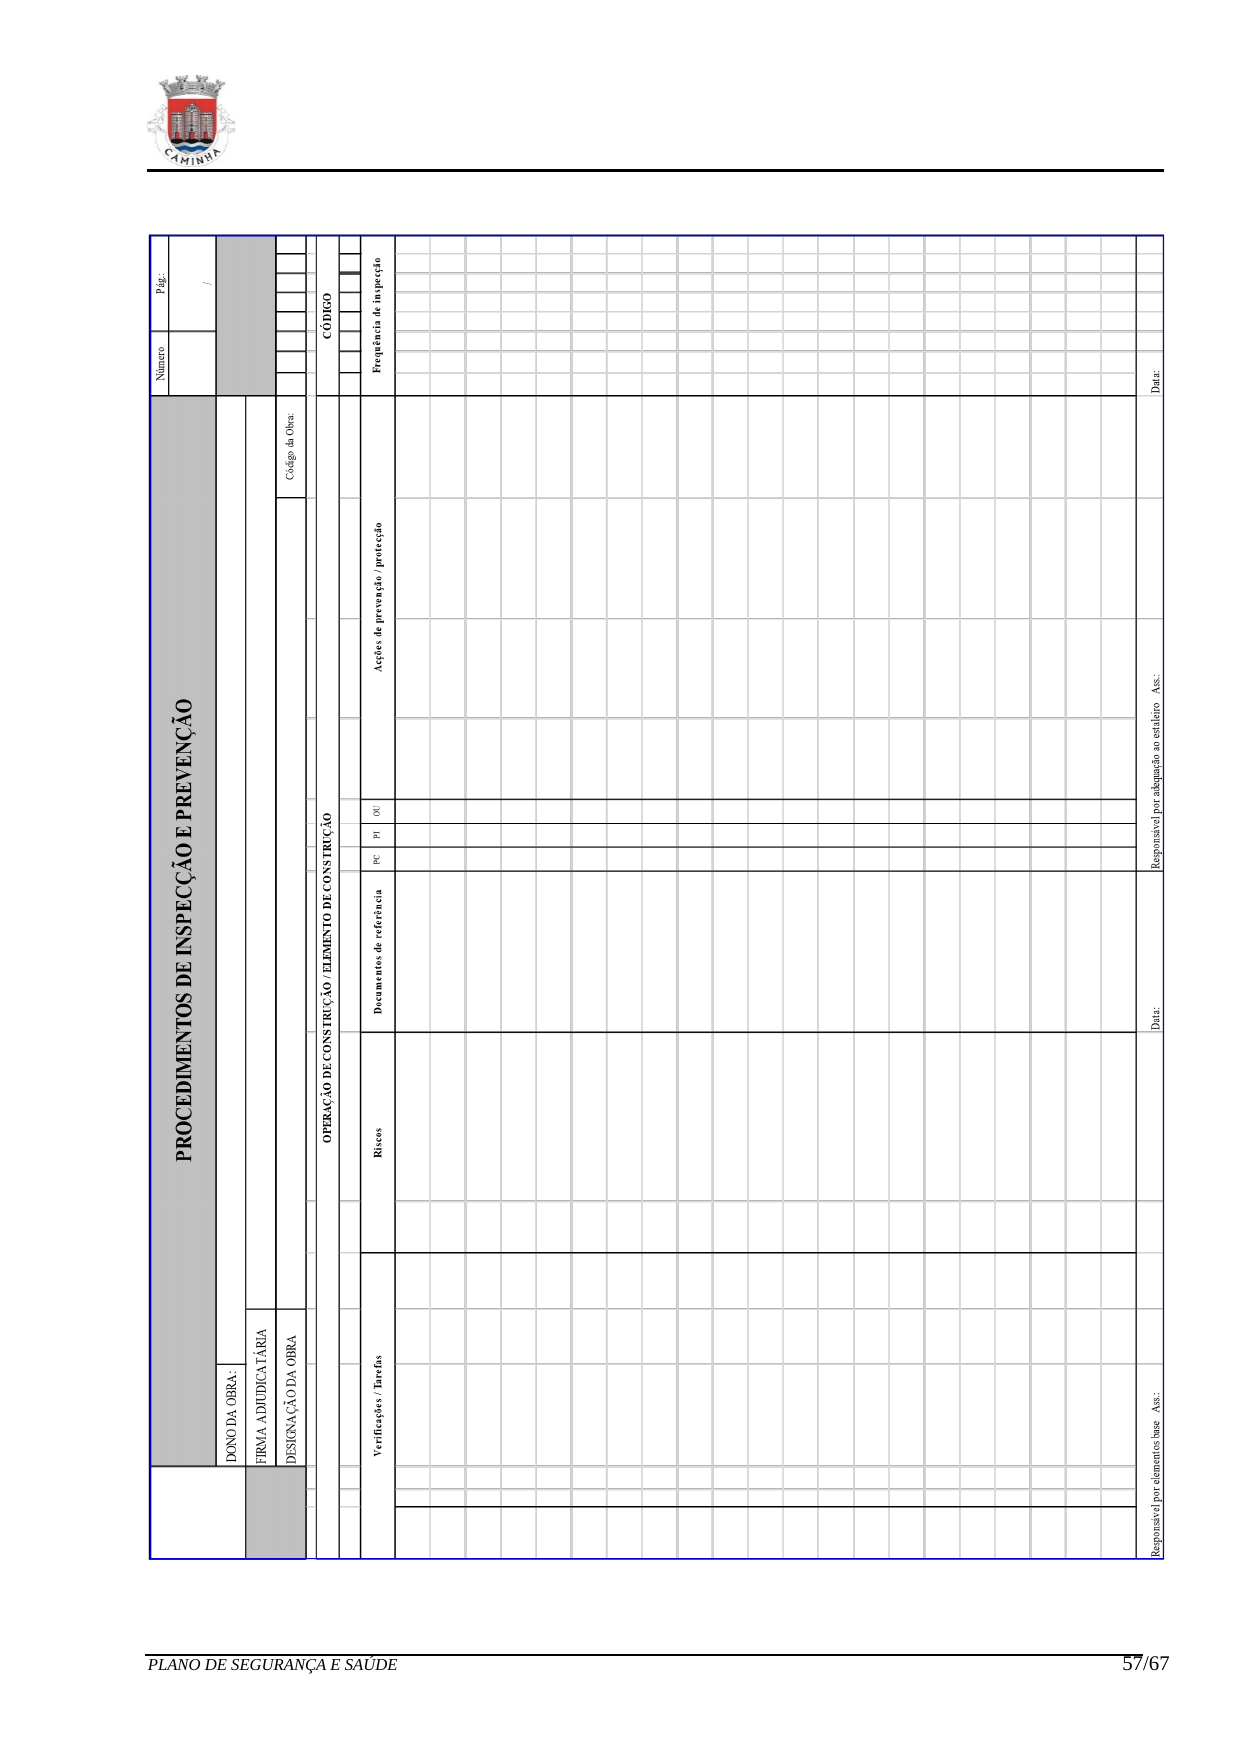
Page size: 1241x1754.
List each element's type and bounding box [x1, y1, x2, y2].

picture [148, 234, 1165, 1560]
picture [147, 75, 236, 167]
